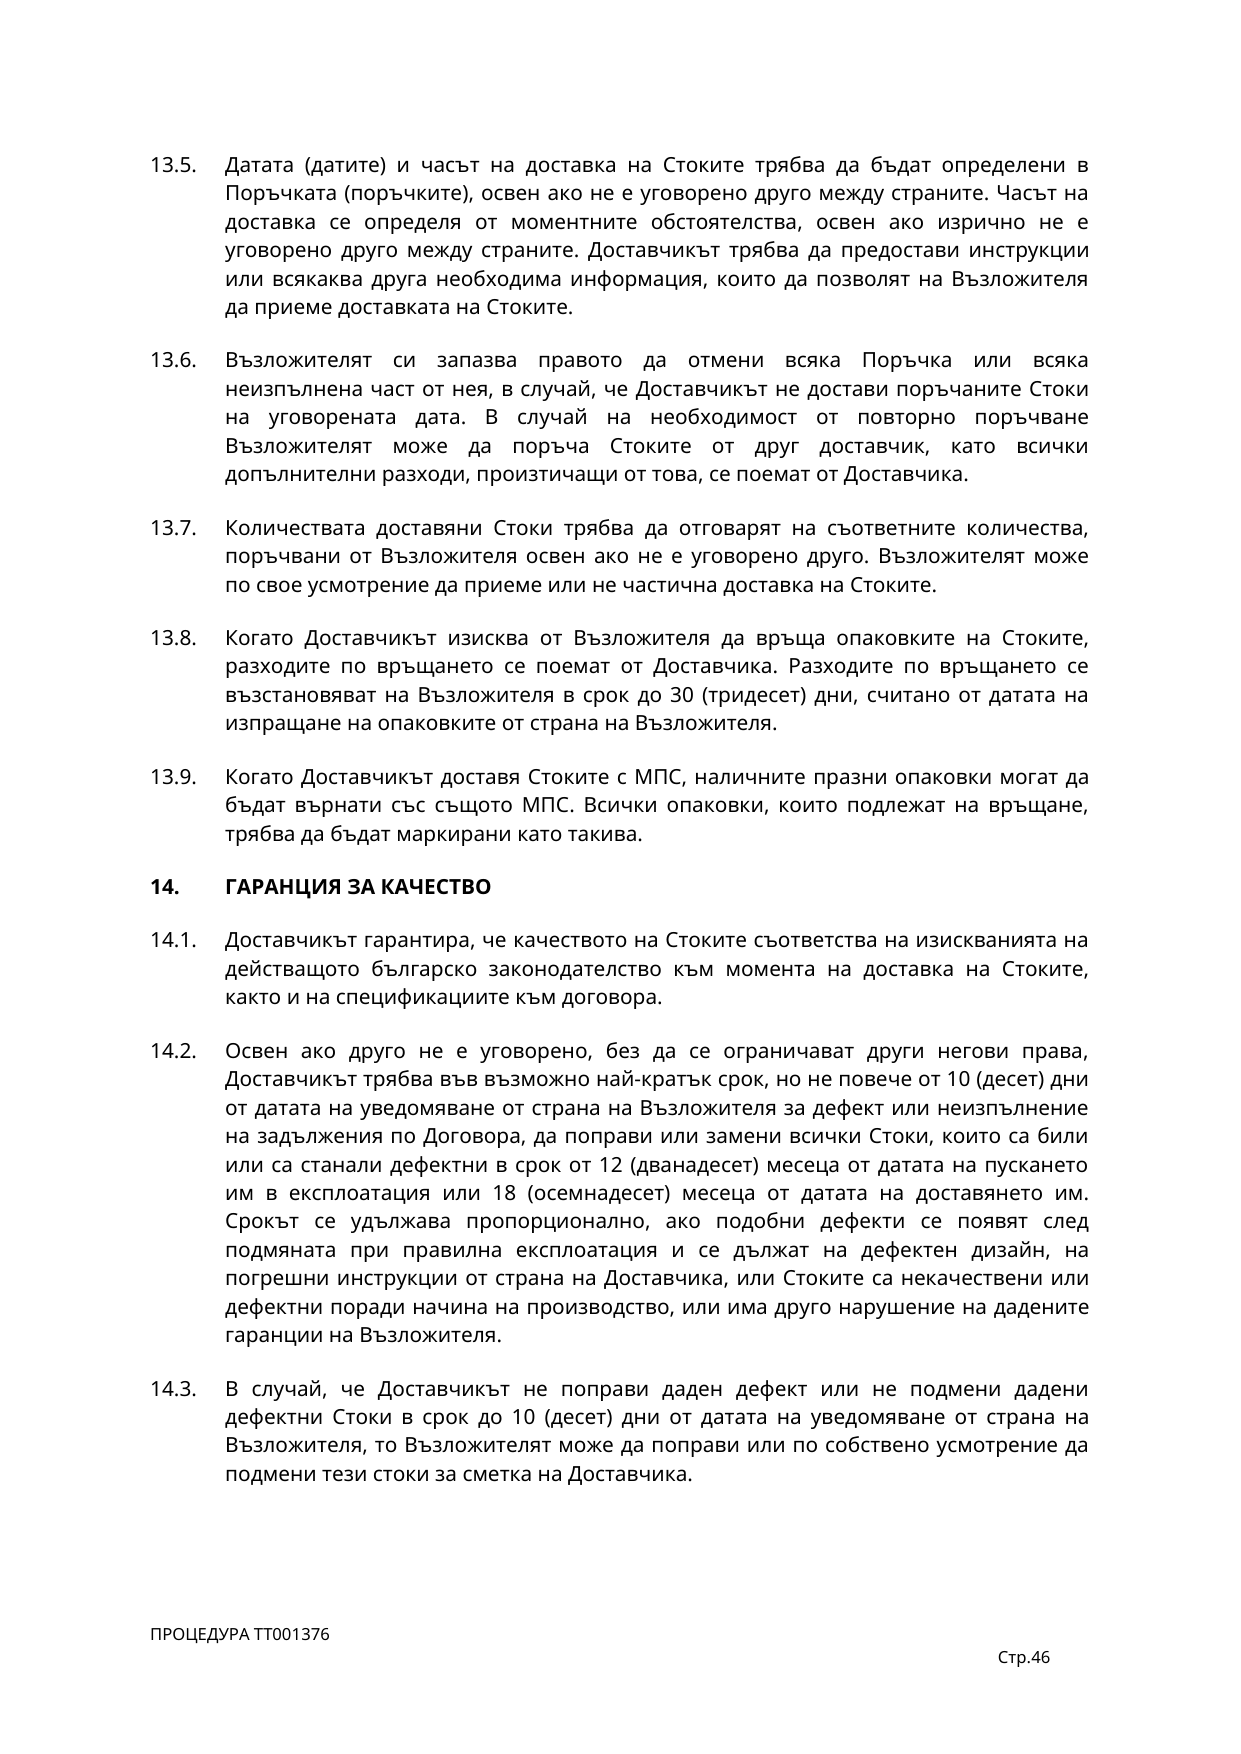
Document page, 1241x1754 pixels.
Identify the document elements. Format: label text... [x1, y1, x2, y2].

list В случай, че Доставчикът не поправи даден дефект или не подмени дадени дефектни Стоки в срок до 10 (десет) дни от датата на уведомяване от страна на Възложителя, то Възложителят може да поправи или по собствено усмотрение да подмени тези стоки за сметка на Доставчика. [150, 1374, 1090, 1487]
list Датата (датите) и часът на доставка на Стоките трябва да бъдат определени в Поръчката (поръчките), освен ако не е уговорено друго между страните. Часът на доставка се определя от моментните обстоятелства, освен ако изрично не е уговорено друго между страните. Доставчикът трябва да предостави инструкции или всякаква друга необходима информация, които да позволят на Възложителя да приеме доставката на Стоките. [150, 150, 1090, 321]
list ГАРАНЦИЯ ЗА КАЧЕСТВО [150, 872, 1090, 901]
list Доставчикът гарантира, че качеството на Стоките съответства на изискванията на действащото българско законодателство към момента на доставка на Стоките, както и на спецификациите към договора. [150, 926, 1090, 1011]
list Количествата доставяни Стоки трябва да отговарят на съответните количества, поръчвани от Възложителя освен ако не е уговорено друго. Възложителят може по свое усмотрение да приеме или не частична доставка на Стоките. [150, 513, 1090, 598]
list Когато Доставчикът доставя Стоките с МПС, наличните празни опаковки могат да бъдат върнати със същото МПС. Всички опаковки, които подлежат на връщане, трябва да бъдат маркирани като такива. [150, 762, 1090, 847]
list Когато Доставчикът изисква от Възложителя да връща опаковките на Стоките, разходите по връщането се поемат от Доставчика. Разходите по връщането се възстановяват на Възложителя в срок до 30 (тридесет) дни, считано от датата на изпращане на опаковките от страна на Възложителя. [150, 623, 1090, 737]
list Възложителят си запазва правото да отмени всяка Поръчка или всяка неизпълнена част от нея, в случай, че Доставчикът не достави поръчаните Стоки на уговорената дата. В случай на необходимост от повторно поръчване Възложителят може да поръча Стоките от друг доставчик, като всички допълнителни разходи, произтичащи от това, се поемат от Доставчика. [150, 346, 1090, 488]
list Освен ако друго не е уговорено, без да се ограничават други негови права, Доставчикът трябва във възможно най-кратък срок, но не повече от 10 (десет) дни от датата на уведомяване от страна на Възложителя за дефект или неизпълнение на задължения по Договора, да поправи или замени всички Стоки, които са били или са станали дефектни в срок от 12 (дванадесет) месеца от датата на пускането им в експлоатация или 18 (осемнадесет) месеца от датата на доставянето им. Срокът се удължава пропорционално, ако подобни дефекти се появят след подмяната при правилна експлоатация и се дължат на дефектен дизайн, на погрешни инструкции от страна на Доставчика, или Стоките са некачествени или дефектни поради начина на производство, или има друго нарушение на дадените гаранции на Възложителя. [150, 1036, 1090, 1349]
